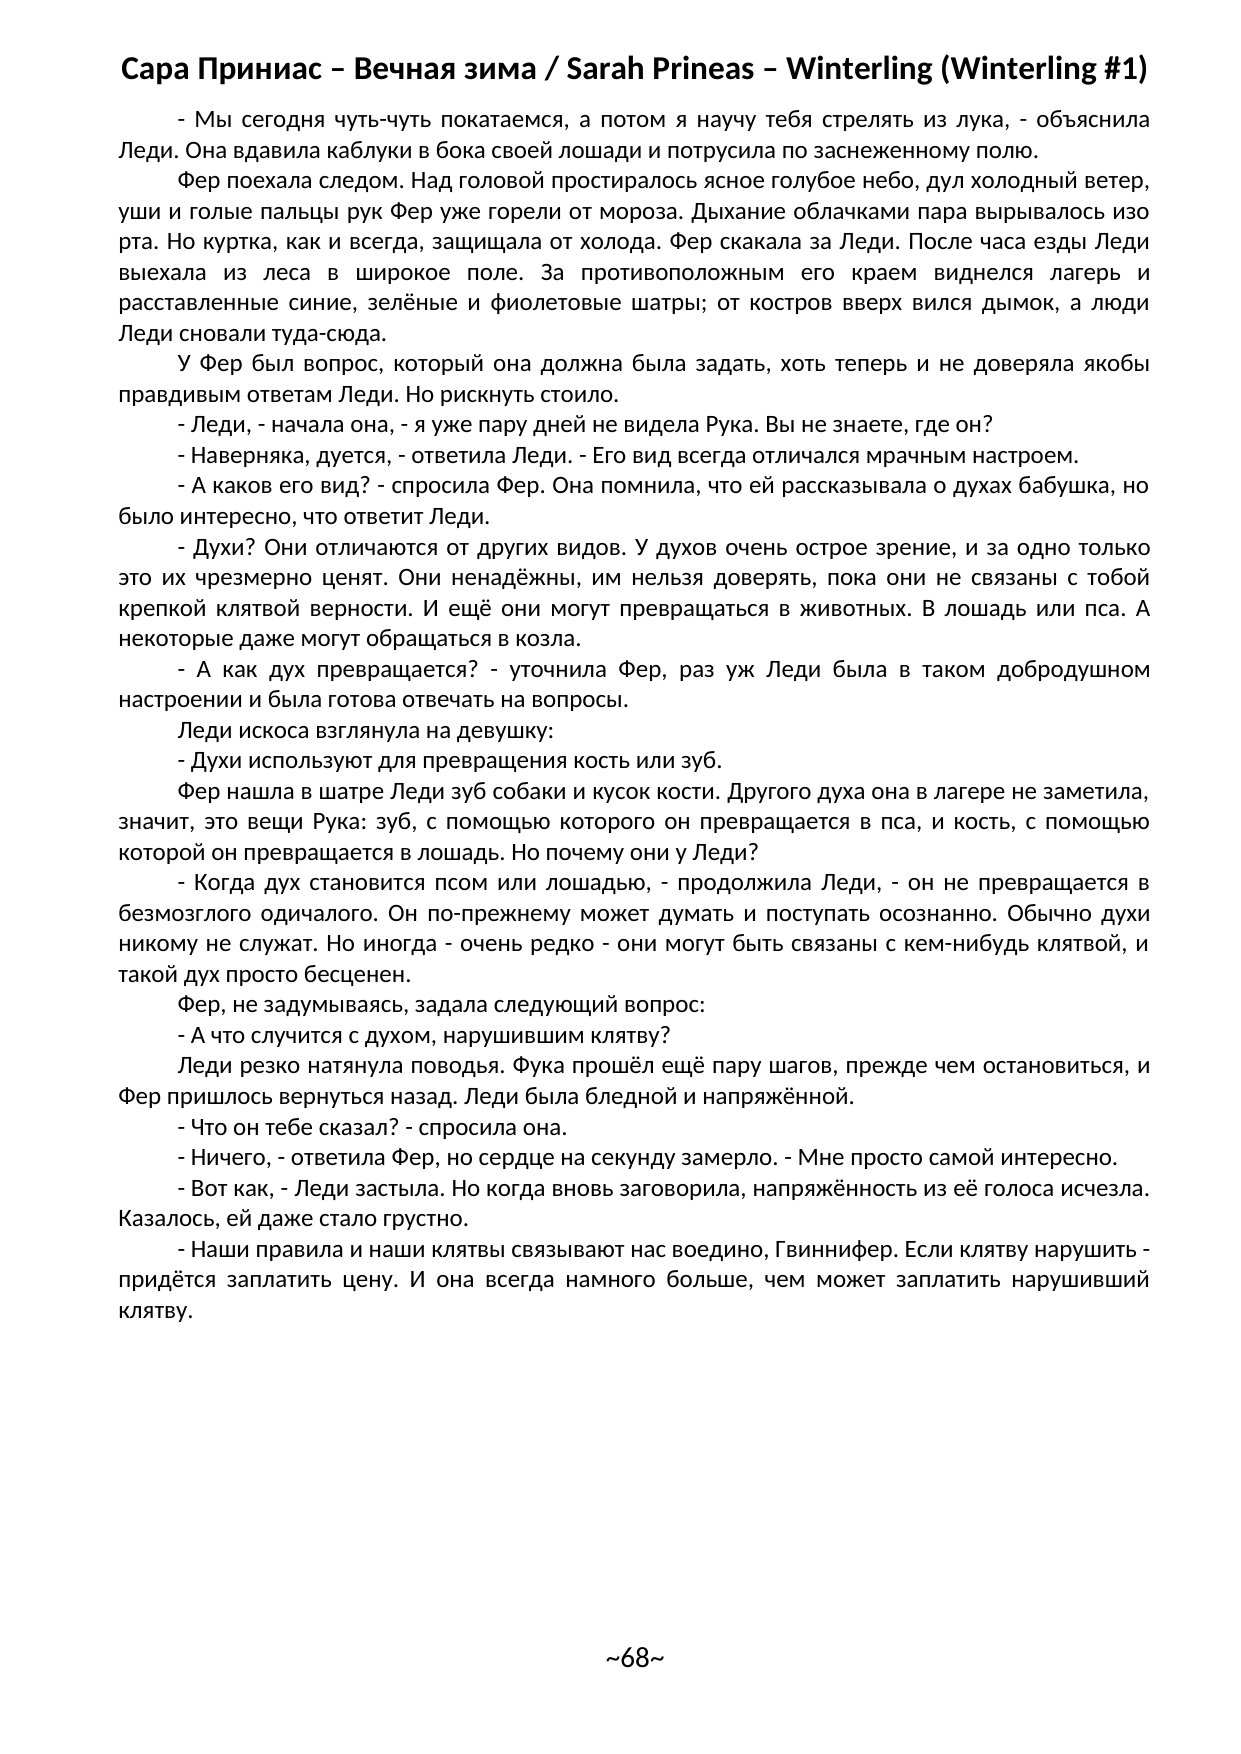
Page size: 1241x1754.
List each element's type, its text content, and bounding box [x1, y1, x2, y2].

text У Фер был вопрос, который она должна была задать, хоть теперь и не доверяла якобы правдивым ответам Леди. Но рискнуть стоило. [118, 348, 1152, 409]
text Фер, не задумываясь, задала следующий вопрос: [118, 988, 1152, 1019]
text - Что он тебе сказал? - спросила она. [118, 1111, 1152, 1141]
text - Леди, - начала она, - я уже пару дней не видела Рука. Вы не знаете, где он? [118, 409, 1152, 439]
text - А что случится с духом, нарушившим клятву? [118, 1019, 1152, 1049]
text - Духи используют для превращения кость или зуб. [118, 744, 1152, 775]
text - Мы сегодня чуть-чуть покатаемся, а потом я научу тебя стрелять из лука, - объяснила Леди. Она вдавила каблуки в бока своей лошади и потрусила по заснеженному полю. [118, 103, 1152, 164]
text Леди искоса взглянула на девушку: [118, 714, 1152, 744]
text Леди резко натянула поводья. Фука прошёл ещё пару шагов, прежде чем остановиться, и Фер пришлось вернуться назад. Леди была бледной и напряжённой. [118, 1049, 1152, 1111]
text - Ничего, - ответила Фер, но сердце на секунду замерло. - Мне просто самой интересно. [118, 1141, 1152, 1172]
text - А как дух превращается? - уточнила Фер, раз уж Леди была в таком добродушном настроении и была готова отвечать на вопросы. [118, 653, 1152, 714]
text Фер поехала следом. Над головой простиралось ясное голубое небо, дул холодный ветер, уши и голые пальцы рук Фер уже горели от мороза. Дыхание облачками пара вырывалось изо рта. Но куртка, как и всегда, защищала от холода. Фер скакала за Леди. После часа езды Леди выехала из леса в широкое поле. За противоположным его краем виднелся лагерь и расставленные синие, зелёные и фиолетовые шатры; от костров вверх вился дымок, а люди Леди сновали туда-сюда. [118, 164, 1152, 348]
text - Наши правила и наши клятвы связывают нас воедино, Гвиннифер. Если клятву нарушить - придётся заплатить цену. И она всегда намного больше, чем может заплатить нарушивший клятву. [118, 1233, 1152, 1324]
text - Вот как, - Леди застыла. Но когда вновь заговорила, напряжённость из её голоса исчезла. Казалось, ей даже стало грустно. [118, 1172, 1152, 1233]
text - Когда дух становится псом или лошадью, - продолжила Леди, - он не превращается в безмозглого одичалого. Он по-прежнему может думать и поступать осознанно. Обычно духи никому не служат. Но иногда - очень редко - они могут быть связаны с кем-нибудь клятвой, и такой дух просто бесценен. [118, 866, 1152, 988]
text Фер нашла в шатре Леди зуб собаки и кусок кости. Другого духа она в лагере не заметила, значит, это вещи Рука: зуб, с помощью которого он превращается в пса, и кость, с помощью которой он превращается в лошадь. Но почему они у Леди? [118, 775, 1152, 866]
text - Наверняка, дуется, - ответила Леди. - Его вид всегда отличался мрачным настроем. [118, 439, 1152, 470]
text - Духи? Они отличаются от других видов. У духов очень острое зрение, и за одно только это их чрезмерно ценят. Они ненадёжны, им нельзя доверять, пока они не связаны с тобой крепкой клятвой верности. И ещё они могут превращаться в животных. В лошадь или пса. А некоторые даже могут обращаться в козла. [118, 531, 1152, 653]
text - А каков его вид? - спросила Фер. Она помнила, что ей рассказывала о духах бабушка, но было интересно, что ответит Леди. [118, 470, 1152, 531]
